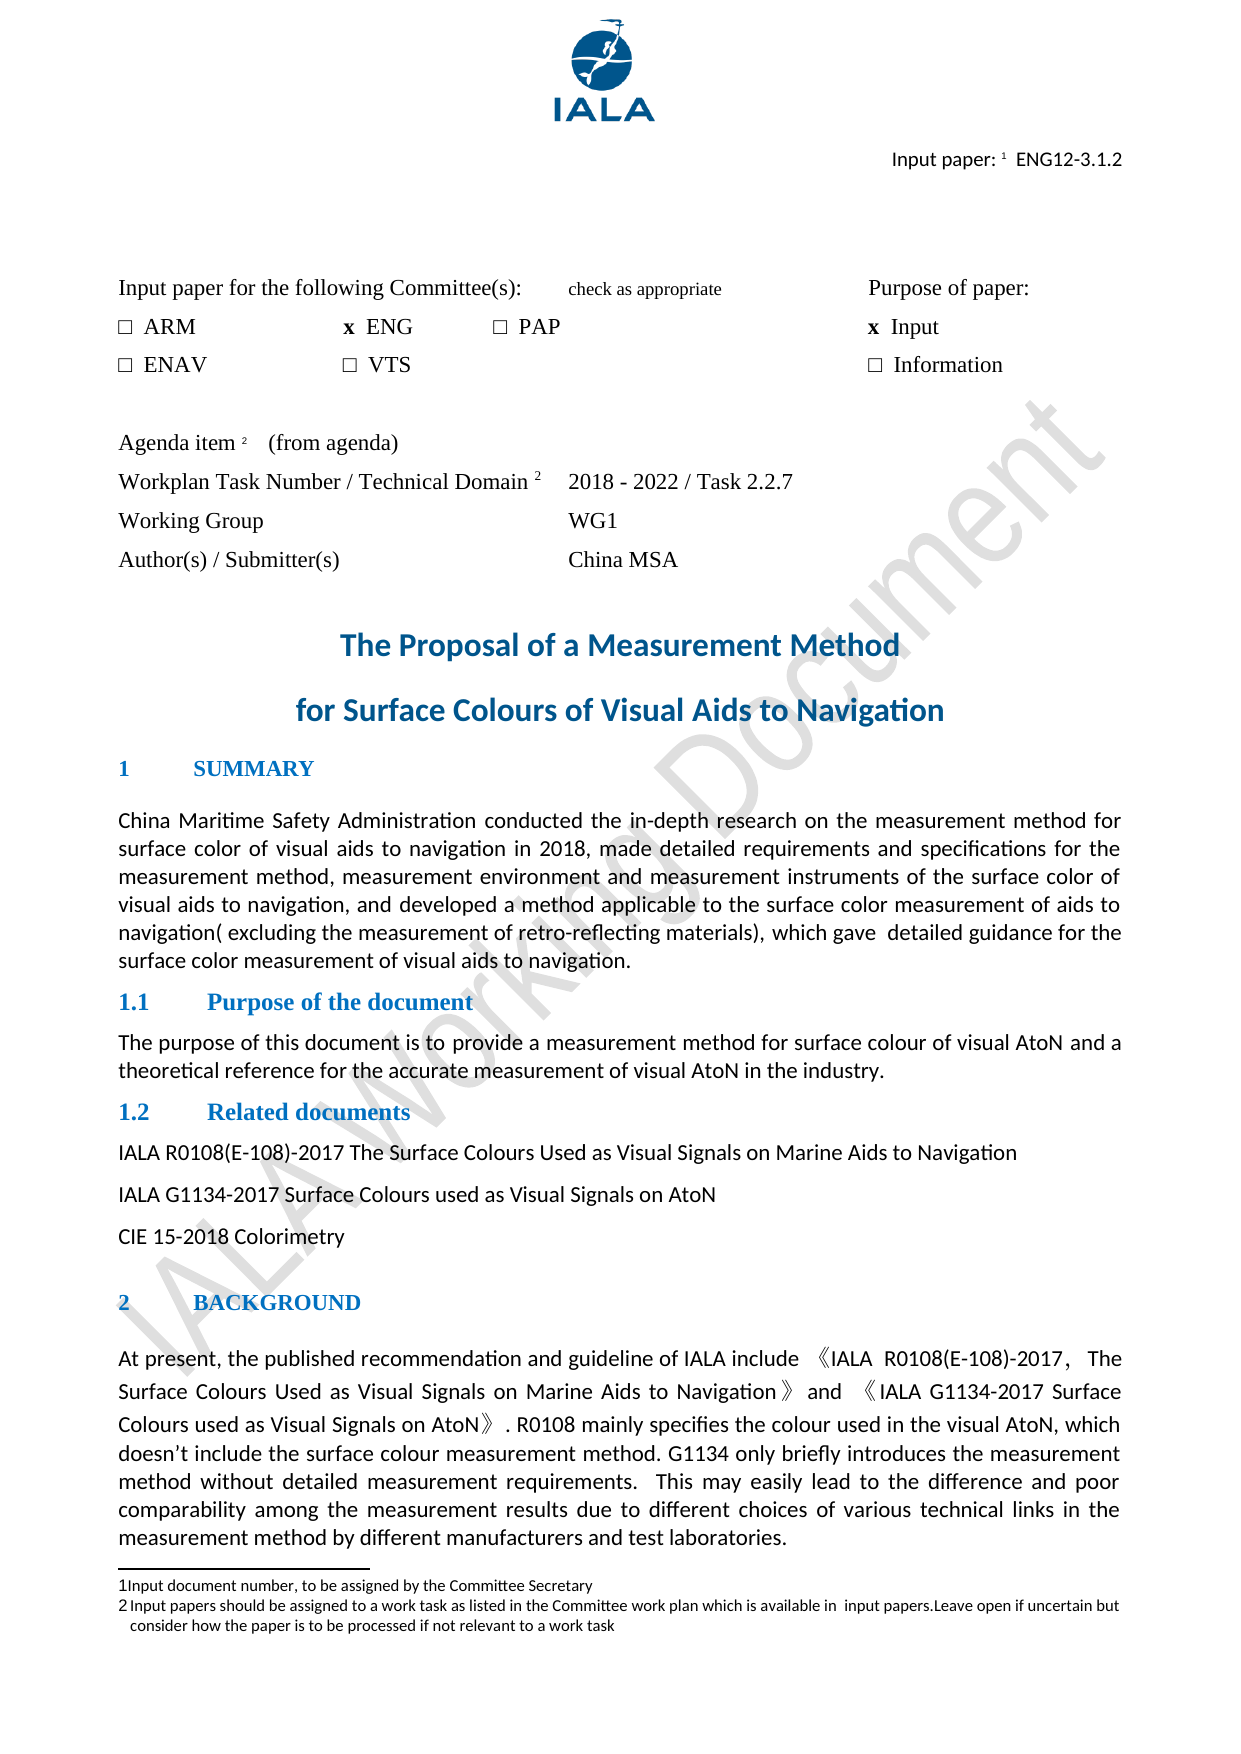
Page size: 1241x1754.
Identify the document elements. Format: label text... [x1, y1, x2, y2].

text Agenda item (from agenda) [118, 429, 1122, 456]
subtitle Related documents [118, 1097, 1122, 1126]
title for Surface Colours of Visual Aids to Navigation [118, 689, 1122, 730]
subtitle 2 BackgrounD [118, 1289, 1122, 1315]
text IALA G1134-2017 Surface Colours used as Visual Signals on AtoN [118, 1180, 1122, 1208]
text □ ENAV □ VTS □ Information [118, 352, 1122, 378]
text CIE 15-2018 Colorimetry [118, 1222, 1122, 1250]
text Working Group WG1 [118, 507, 1122, 533]
text Author(s) / Submitter(s) China MSA [118, 546, 1122, 572]
text Input paper: ENG12-3.1.2 [118, 146, 1122, 171]
text □ ARM x ENG □ PAP x Input [118, 313, 1122, 339]
text IALA R0108(E-108)-2017 The Surface Colours Used as Visual Signals on Marine Aids to Navigation [118, 1138, 1122, 1166]
text China Maritime Safety Administration conducted the in-depth research on the measurement method for surface color of visual aids to navigation in 2018, made detailed requirements and specifications for the measurement method, measurement environment and measurement instruments of the surface color of visual aids to navigation, and developed a method applicable to the surface color measurement of aids to navigation( excluding the measurement of retro-reflecting materials), which gave detailed guidance for the surface color measurement of visual aids to navigation. [118, 806, 1122, 974]
text At present, the published recommendation and guideline of IALA include 《IALA R0108(E-108)-2017，The Surface Colours Used as Visual Signals on Marine Aids to Navigation》and 《IALA G1134-2017 Surface Colours used as Visual Signals on AtoN》. R0108 mainly specifies the colour used in the visual AtoN, which doesn’t include the surface colour measurement method. G1134 only briefly introduces the measurement method without detailed measurement requirements. This may easily lead to the difference and poor comparability among the measurement results due to different choices of various technical links in the measurement method by different manufacturers and test laboratories. [118, 1340, 1122, 1551]
subtitle Purpose of the document [118, 987, 1122, 1016]
text Input paper for the following Committee(s): check as appropriate Purpose of paper: [118, 274, 1122, 300]
title The Proposal of a Measurement Method [118, 623, 1122, 664]
subtitle 1 SuMMary [118, 755, 1122, 781]
picture [532, 7, 672, 144]
text The purpose of this document is to provide a measurement method for surface colour of visual AtoN and a theoretical reference for the accurate measurement of visual AtoN in the industry. [118, 1028, 1122, 1084]
text Workplan Task Number / Technical Domain 2 2018 - 2022 / Task 2.2.7 [118, 468, 1122, 494]
